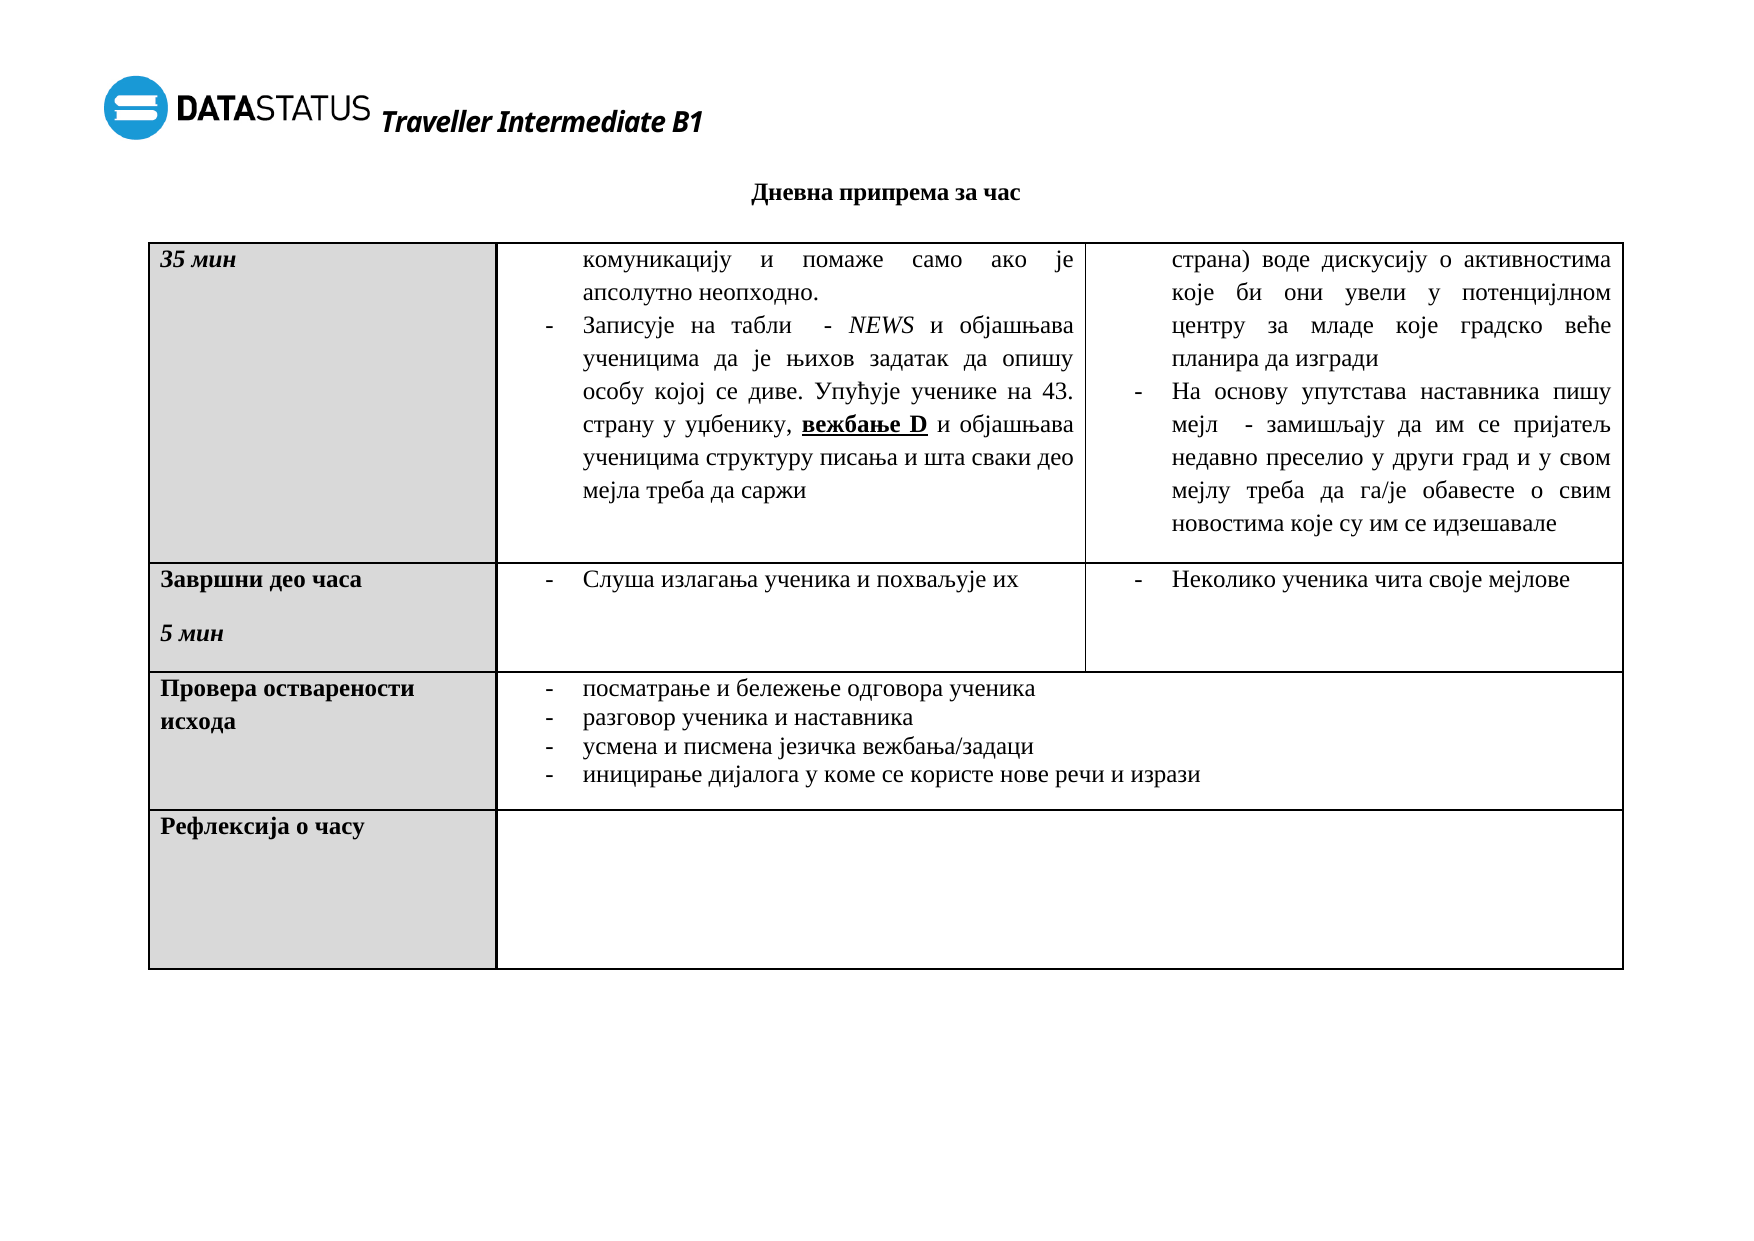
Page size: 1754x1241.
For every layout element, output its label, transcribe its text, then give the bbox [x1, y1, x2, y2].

table_cell Неколико ученика чита своје мејлове [1086, 564, 1622, 671]
picture [102, 75, 370, 141]
table_cell Главни део часа 35 мин [150, 244, 495, 562]
table_cell посматрање и бележење одговора ученика разговор ученика и наставника усмена и писмена језичка вежбања/задаци иницирање дијалога у коме се користе нове речи и изрази [498, 673, 1622, 809]
table_cell [498, 811, 1622, 968]
table_cell Провера остварености исхода [150, 673, 495, 809]
table_cell Слуша излагања ученика и похваљује их [498, 564, 1085, 671]
table_cell Рефлексија о часу [150, 811, 495, 968]
table_cell Завршни део часа 5 мин [150, 564, 495, 671]
